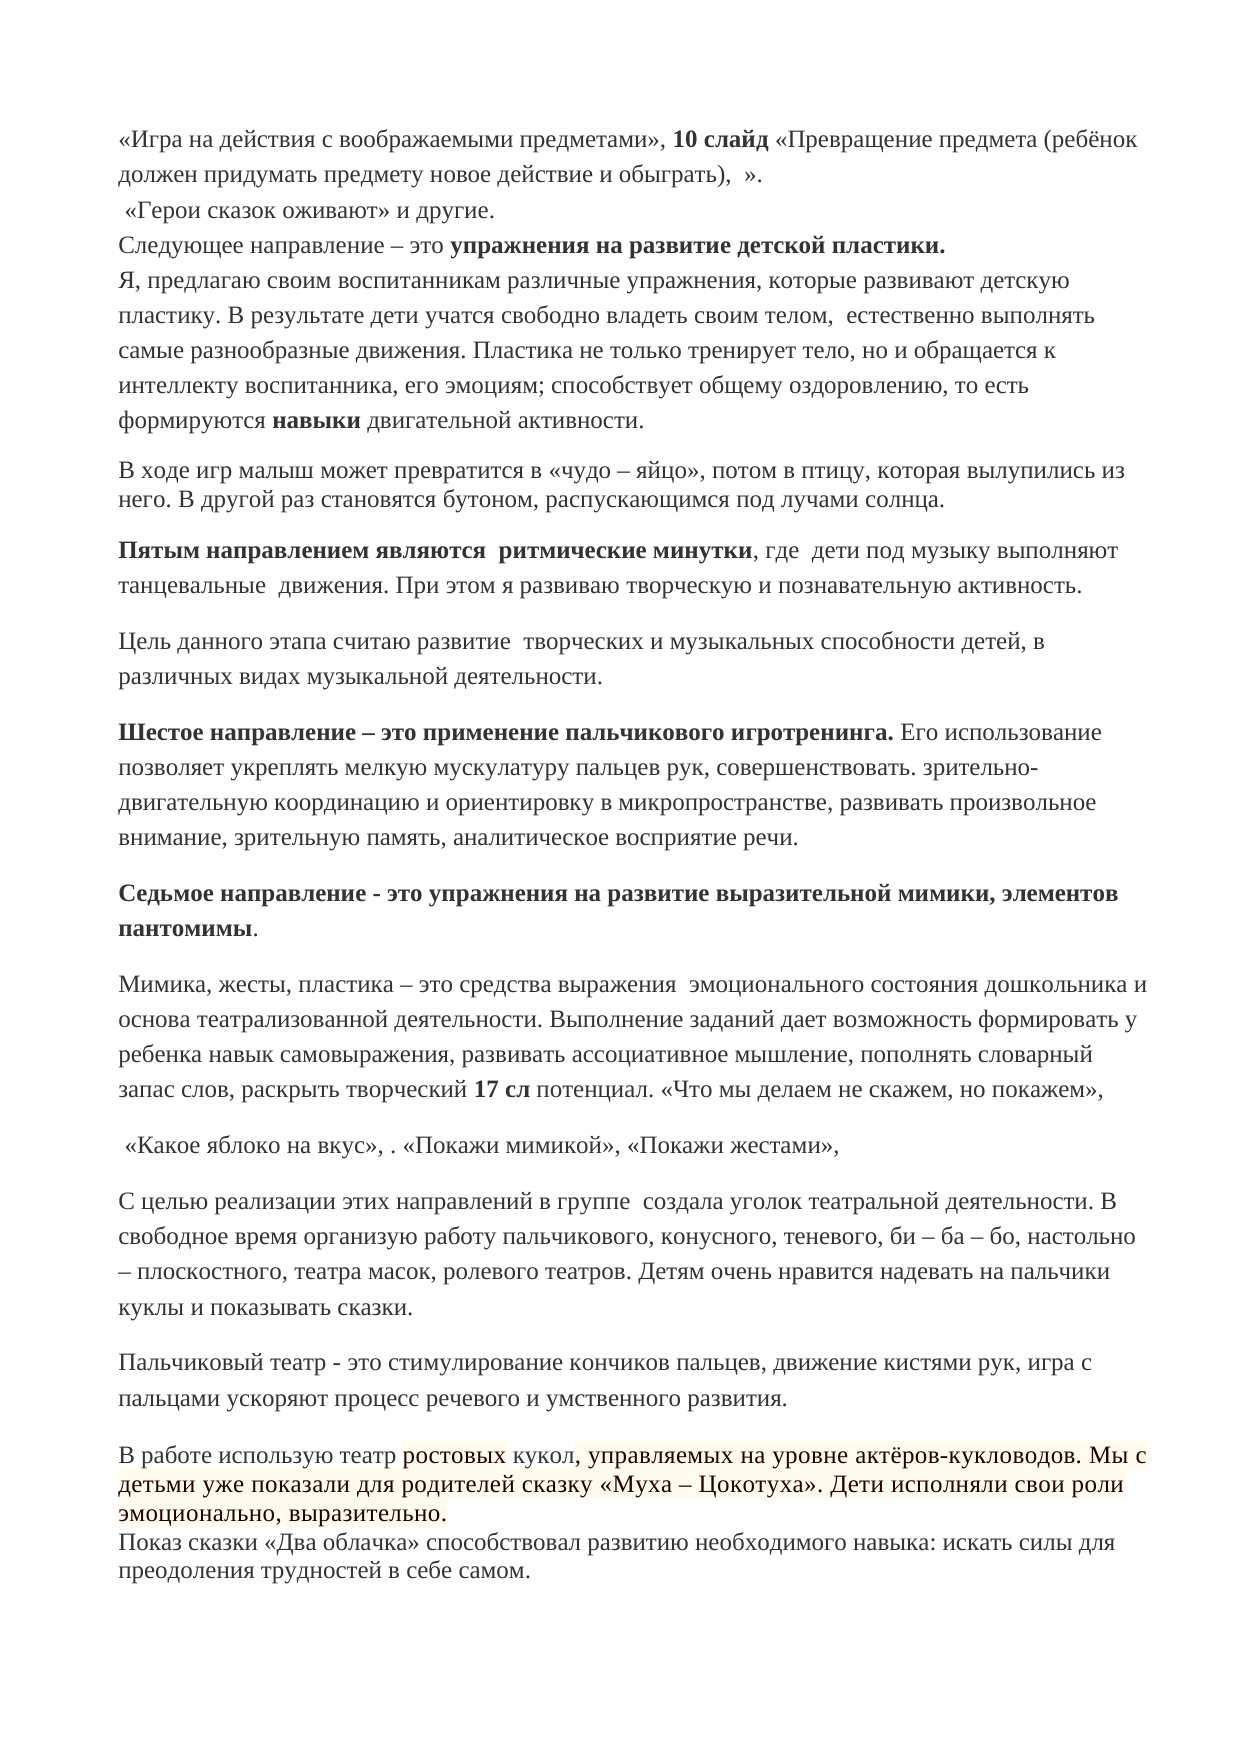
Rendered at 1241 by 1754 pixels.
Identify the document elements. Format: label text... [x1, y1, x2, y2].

list Я, предлагаю своим воспитанникам различные упражнения, которые развивают детскую пластику. В результате дети учатся свободно владеть своим телом, естественно выполнять самые разнообразные движения. Пластика не только тренирует тело, но и обращается к интеллекту воспитанника, его эмоциям; способствует общему оздоровлению, то есть формируются навыки двигательной активности. [118, 258, 1152, 434]
text В работе использую театр ростовых кукол, управляемых на уровне актёров-кукловодов. Мы с детьми уже показали для родителей сказку «Муха – Цокотуха». Дети исполняли свои роли эмоционально, выразительно. [447, 1441, 1152, 1527]
list «Игра на действия с воображаемыми предметами», 10 слайд «Превращение предмета (ребёнок должен придумать предмету новое действие и обыграть), ». [118, 118, 1152, 188]
text С целью реализации этих направлений в группе создала уголок театральной деятельности. В свободное время организую работу пальчикового, конусного, теневого, би – ба – бо, настольно – плоскостного, театра масок, ролевого театров. Детям очень нравится надевать на пальчики куклы и показывать сказки. [118, 1180, 1152, 1320]
text «Какое яблоко на вкус», . «Покажи мимикой», «Покажи жестами», [118, 1124, 1152, 1159]
text Шестое направление – это применение пальчикового игротренинга. Его использование позволяет укреплять мелкую мускулатуру пальцев рук, совершенствовать. зрительно-двигательную координацию и ориентировку в микропространстве, развивать произвольное внимание, зрительную память, аналитическое восприятие речи. [118, 710, 1152, 851]
text В ходе игр малыш может превратится в «чудо – яйцо», потом в птицу, которая вылупились из него. В другой раз становятся бутоном, распускающимся под лучами солнца. [118, 455, 1152, 512]
list Следующее направление – это упражнения на развитие детской пластики. [118, 223, 1152, 258]
text Пальчиковый театр - это стимулирование кончиков пальцев, движение кистями рук, игра с пальцами ускоряют процесс речевого и умственного развития. [118, 1341, 1152, 1411]
text Седьмое направление - это упражнения на развитие выразительной мимики, элементов пантомимы. [118, 872, 1152, 942]
text Цель данного этапа считаю развитие творческих и музыкальных способности детей, в различных видах музыкальной деятельности. [118, 619, 1152, 689]
list «Герои сказок оживают» и другие. [118, 188, 1152, 223]
text Показ сказки «Два облачка» способствовал развитию необходимого навыка: искать силы для преодоления трудностей в себе самом. [118, 1527, 1152, 1584]
text Пятым направлением являются ритмические минутки, где дети под музыку выполняют танцевальные движения. При этом я развиваю творческую и познавательную активность. [118, 528, 1152, 598]
text Мимика, жесты, пластика – это средства выражения эмоционального состояния дошкольника и основа театрализованной деятельности. Выполнение заданий дает возможность формировать у ребенка навык самовыражения, развивать ассоциативное мышление, пополнять словарный запас слов, раскрыть творческий 17 сл потенциал. «Что мы делаем не скажем, но покажем», [118, 963, 1152, 1103]
